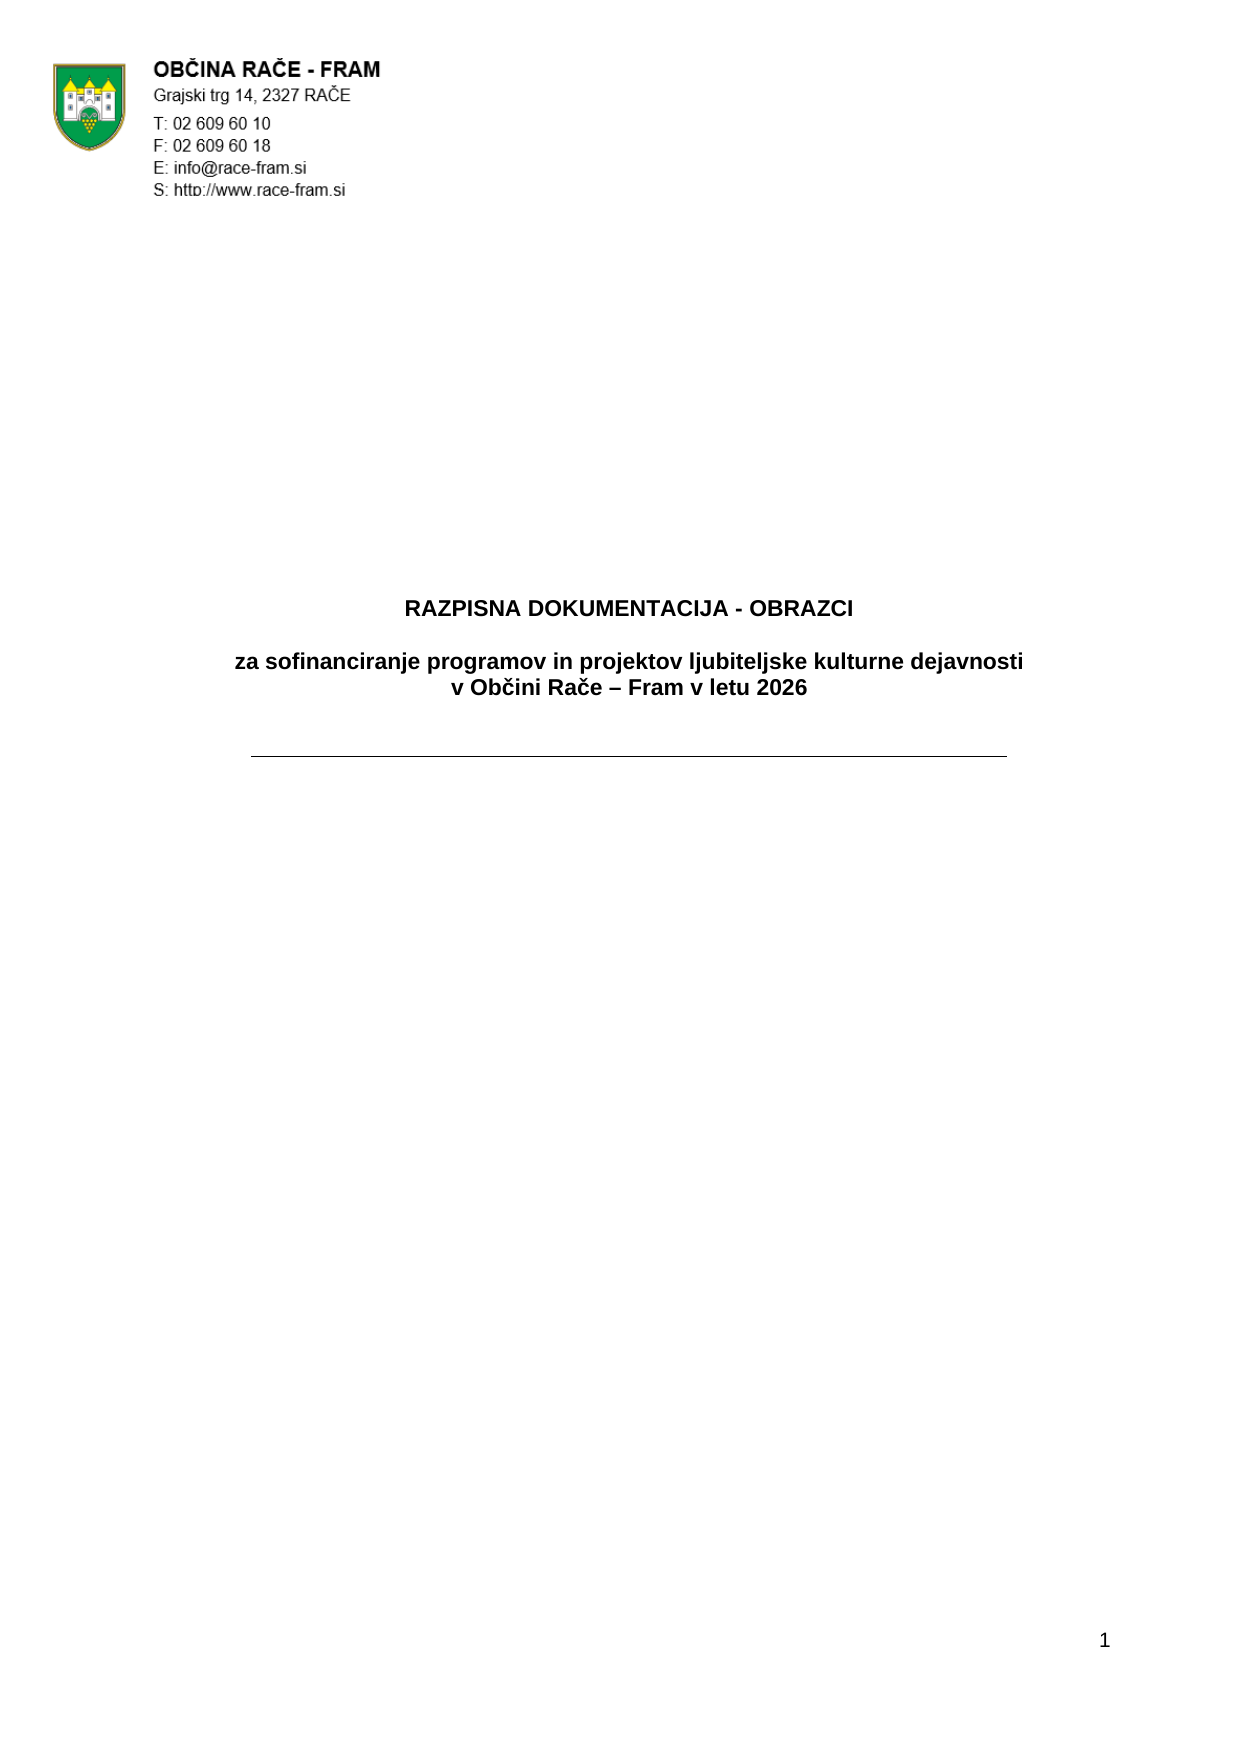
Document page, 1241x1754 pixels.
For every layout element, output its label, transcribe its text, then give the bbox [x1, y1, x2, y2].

text v Občini Rače – Fram v letu 2026 [148, 674, 1110, 701]
picture [50, 57, 394, 195]
text za sofinanciranje programov in projektov ljubiteljske kulturne dejavnosti [148, 648, 1110, 674]
text RAZPISNA DOKUMENTACIJA - OBRAZCI [148, 595, 1110, 622]
